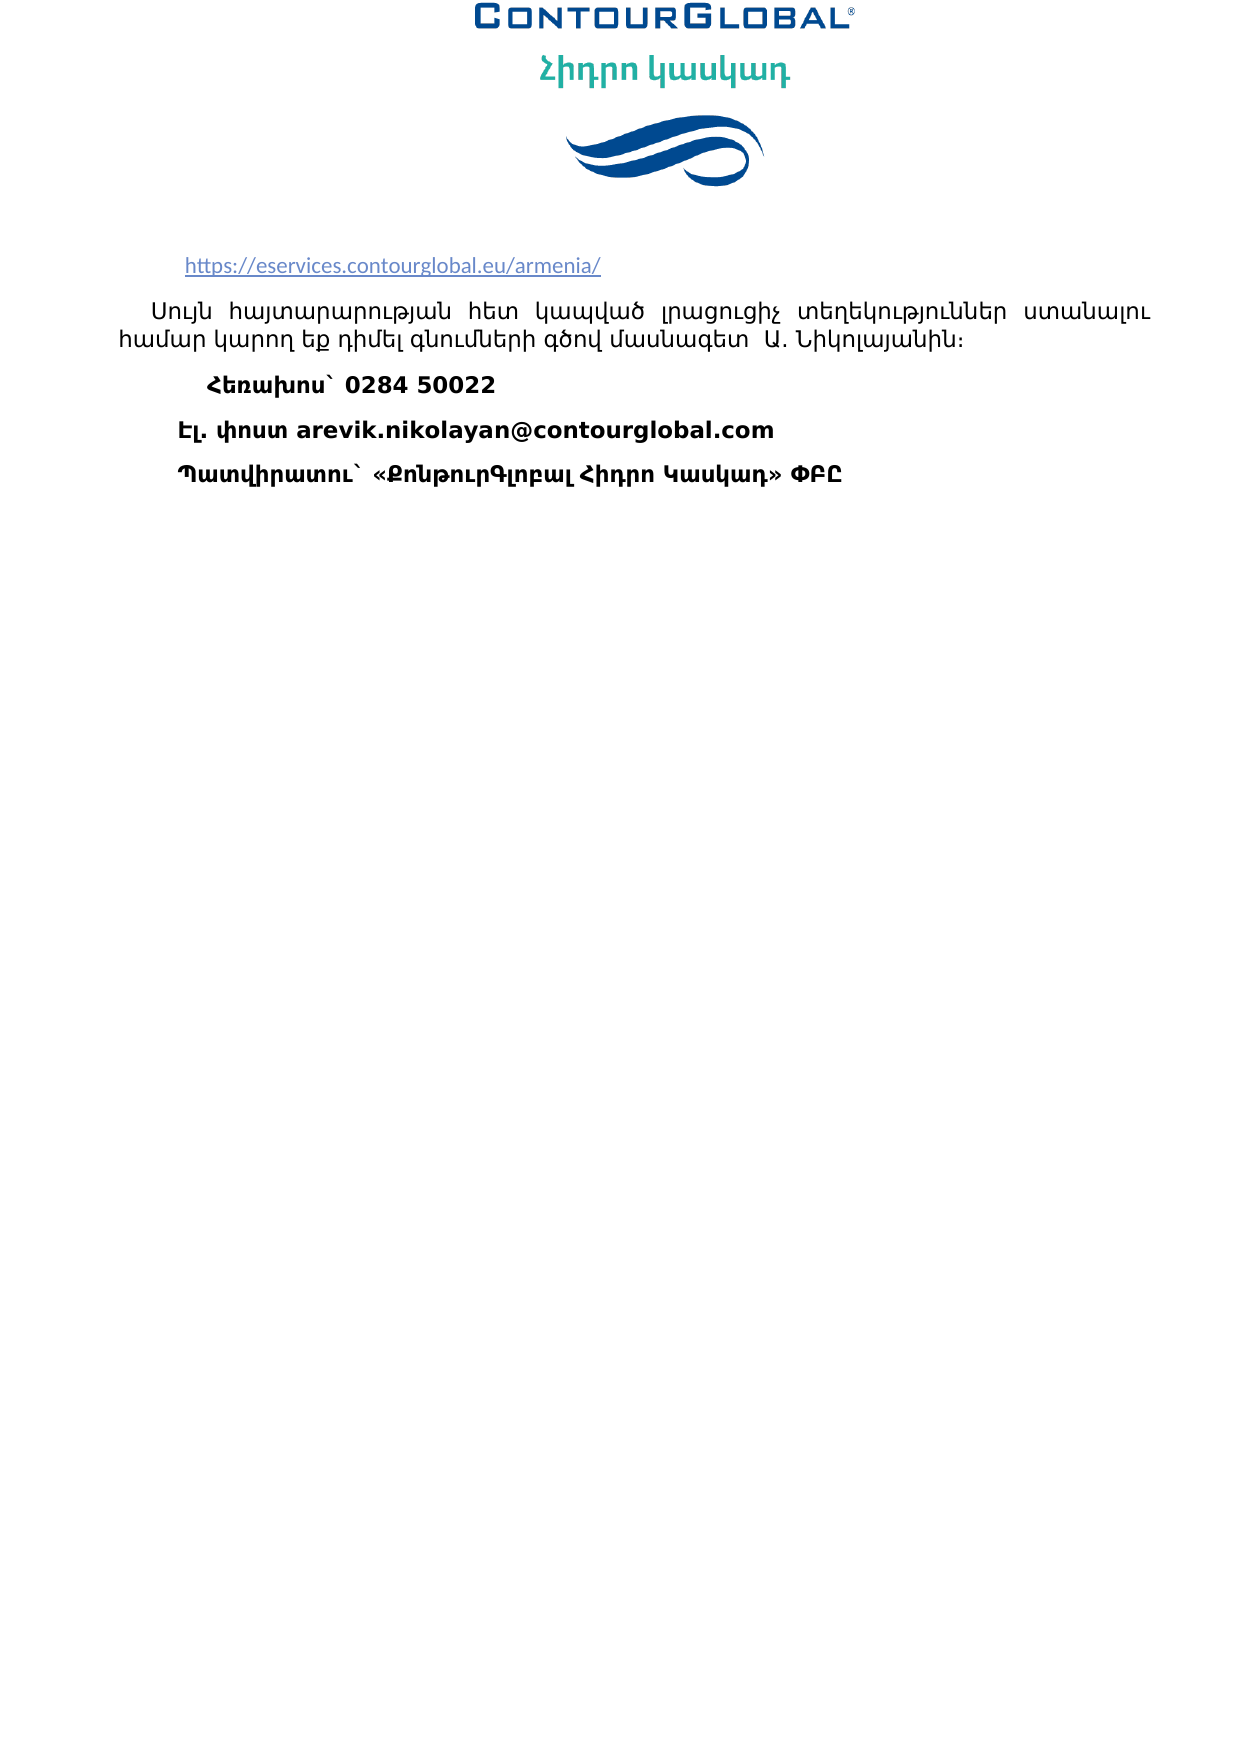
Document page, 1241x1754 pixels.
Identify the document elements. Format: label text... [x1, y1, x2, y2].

text Հեռախոս` 0284 50022 [103, 372, 1152, 399]
picture [473, 0, 856, 188]
text Պատվիրատու` «ՔոնթուրԳլոբալ Հիդրո Կասկադ» ՓԲԸ [59, 461, 1181, 487]
text Սույն հայտարարության հետ կապված լրացուցիչ տեղեկություններ ստանալու համար կարող եք դիմել գնումների գծով մասնագետ Ա. Նիկոլայանին։ [103, 298, 1152, 353]
text https://eservices.contourglobal.eu/armenia/ [162, 251, 1152, 279]
text Էլ. փոստ arevik.nikolayan@contourglobal.com [177, 417, 1181, 444]
